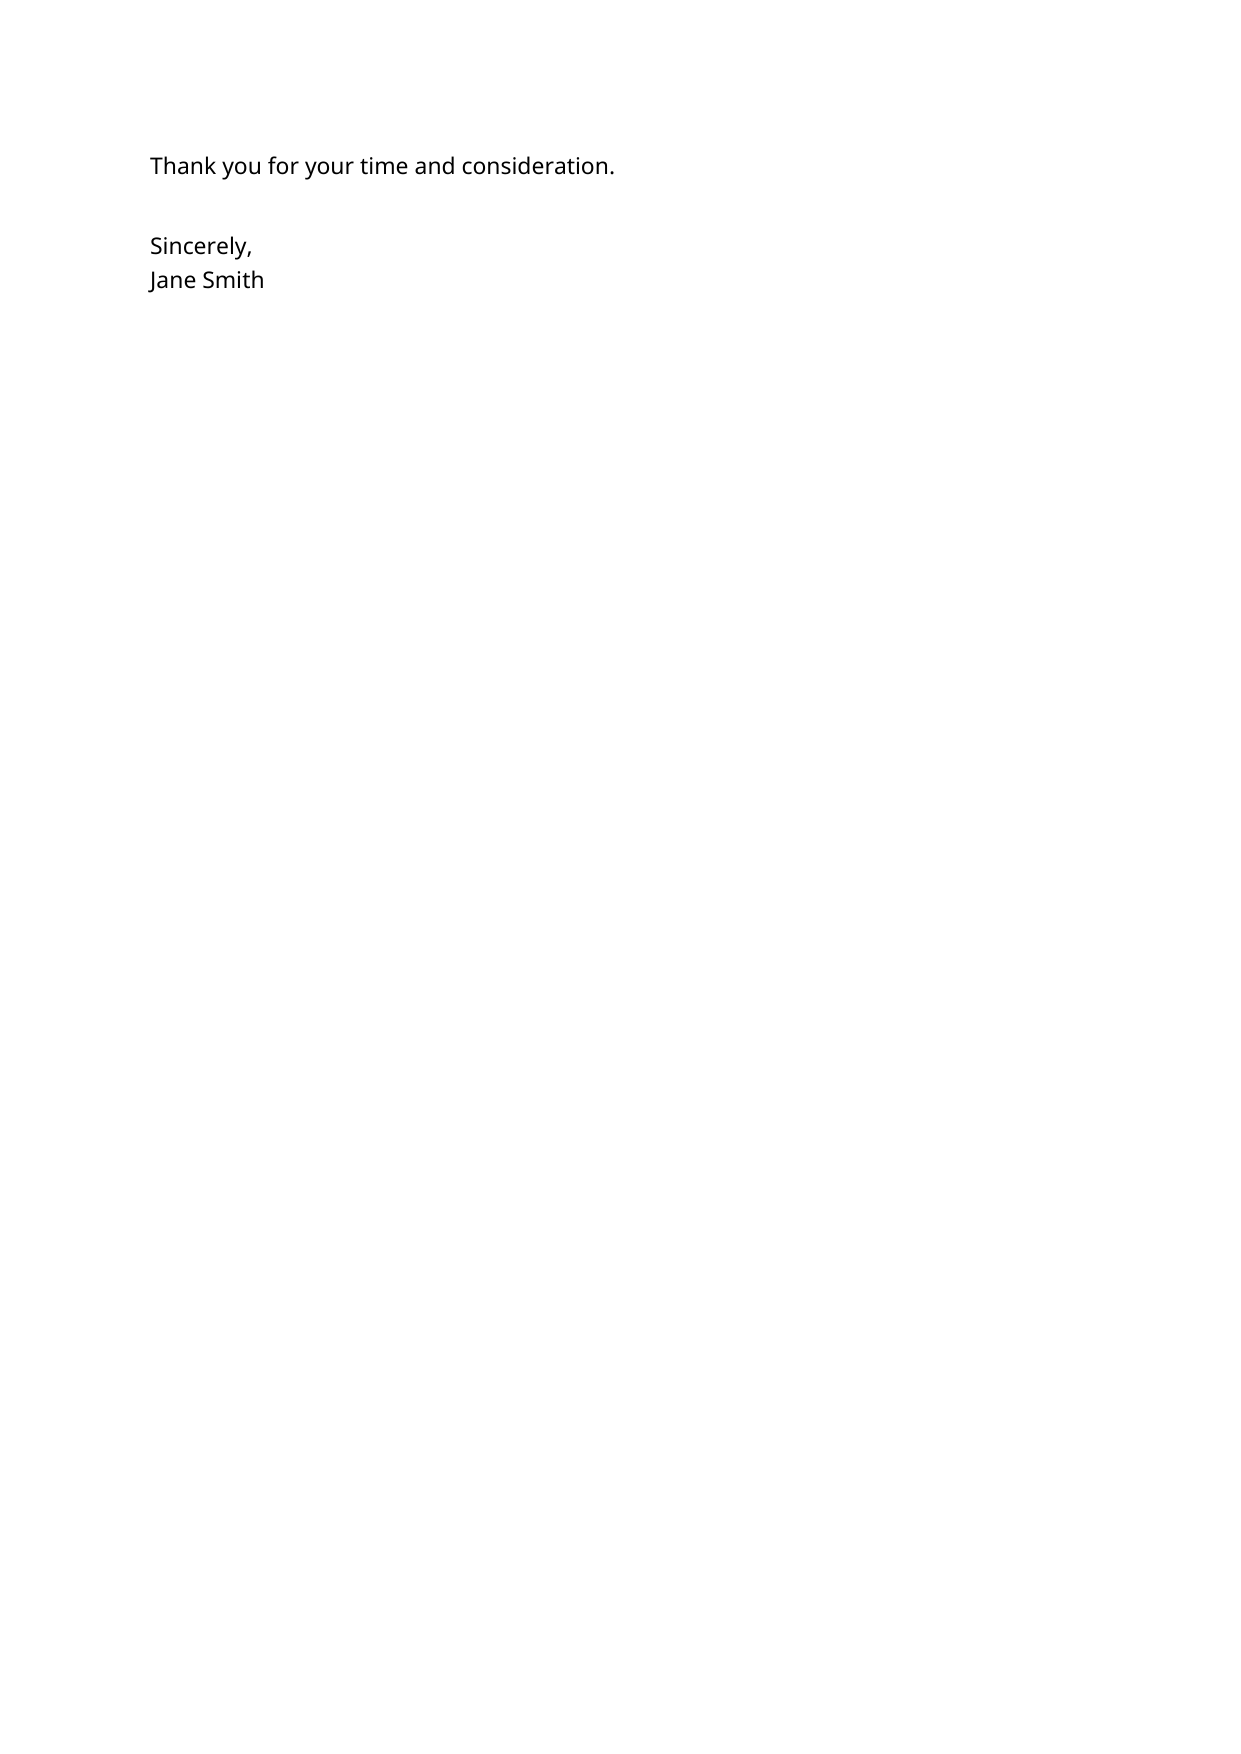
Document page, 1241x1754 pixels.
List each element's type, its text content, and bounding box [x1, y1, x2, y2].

text Thank you for your time and consideration. [150, 150, 1090, 211]
text Sincerely, Jane Smith [150, 230, 1090, 295]
